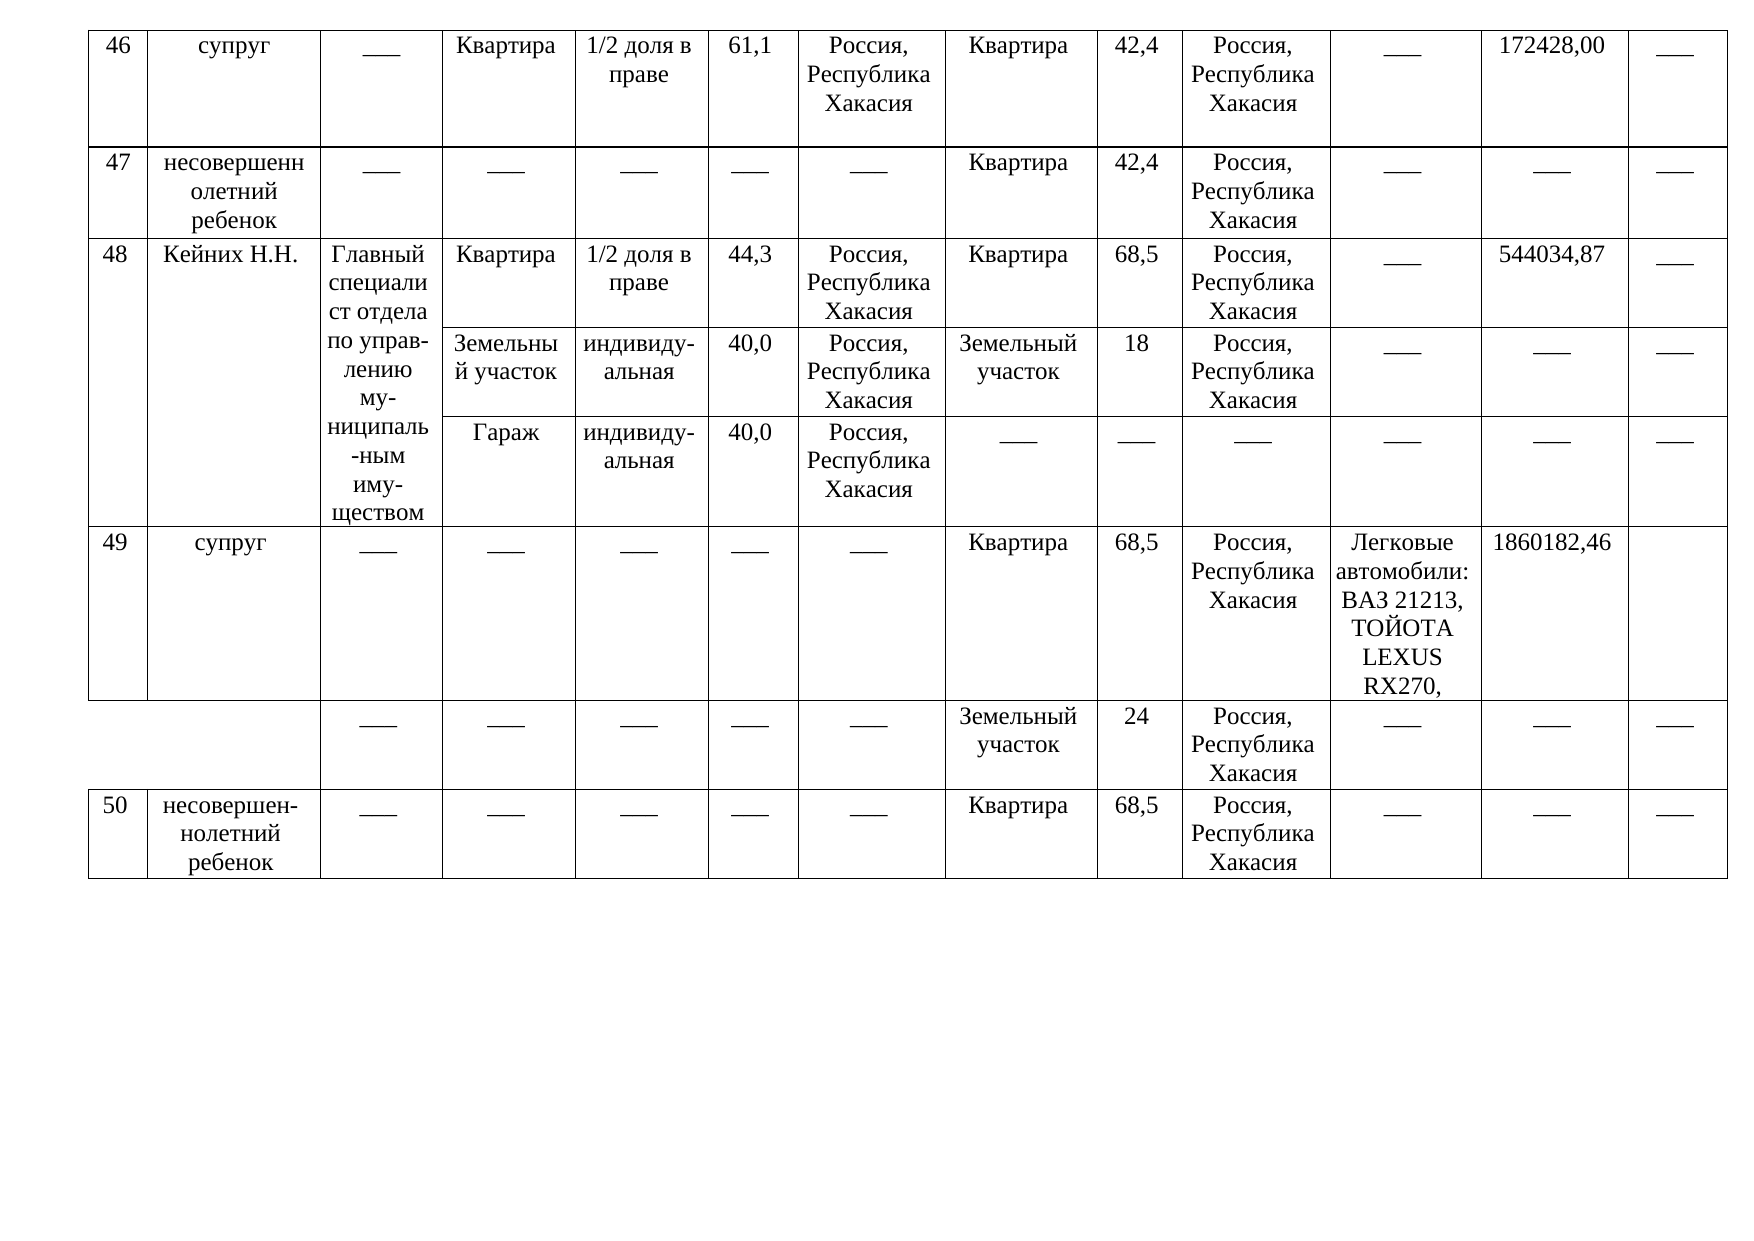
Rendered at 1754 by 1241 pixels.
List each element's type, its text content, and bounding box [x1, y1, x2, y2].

table_cell 50 [89, 790, 147, 878]
table_cell ___ [576, 527, 708, 700]
table_cell 44,3 [709, 239, 798, 327]
table_cell Россия, Республика Хакасия [1183, 701, 1330, 789]
table_cell Земельный участок [946, 701, 1097, 789]
table_cell 544034,87 [1482, 239, 1628, 327]
table_cell Россия, Республика Хакасия [799, 31, 945, 146]
table_cell ___ [799, 527, 945, 700]
table_cell 68,5 [1098, 527, 1182, 700]
table_cell ___ [1629, 790, 1727, 878]
table_cell ___ [1629, 31, 1727, 146]
table_cell ___ [1482, 148, 1628, 238]
table_cell Гараж [443, 417, 575, 526]
table_cell 68,5 [1098, 790, 1182, 878]
table_cell Россия, Республика Хакасия [1183, 328, 1330, 416]
table_cell ___ [1629, 239, 1727, 327]
table_cell ___ [1482, 417, 1628, 526]
table_cell Россия, Республика Хакасия [799, 328, 945, 416]
table_cell Квартира [443, 31, 575, 146]
table_cell ___ [1482, 790, 1628, 878]
table_cell Легковые автомобили: ВАЗ 21213, ТОЙОТА LEXUS RX270, [1331, 527, 1481, 700]
table_cell супруг [148, 31, 320, 146]
table_cell ___ [1629, 328, 1727, 416]
table_cell Квартира [946, 239, 1097, 327]
table_cell [1629, 527, 1727, 700]
table_cell 1/2 доля в праве [576, 31, 708, 146]
table_cell 172428,00 [1482, 31, 1628, 146]
table_cell ___ [799, 148, 945, 238]
table_cell 1/2 доля в праве [576, 239, 708, 327]
table_cell ___ [1629, 701, 1727, 789]
table_cell Россия, Республика Хакасия [1183, 790, 1330, 878]
table_cell Квартира [946, 527, 1097, 700]
table_cell ___ [443, 527, 575, 700]
table_cell 40,0 [709, 328, 798, 416]
table_cell ___ [1331, 239, 1481, 327]
table_cell ___ [321, 527, 442, 700]
table_cell ___ [321, 31, 442, 146]
table_cell ___ [443, 701, 575, 789]
table_cell 42,4 [1098, 148, 1182, 238]
table_cell ___ [1482, 701, 1628, 789]
table_cell Квартира [946, 790, 1097, 878]
table_cell Россия, Республика Хакасия [1183, 239, 1330, 327]
table_cell Кейних Н.Н. [148, 239, 320, 526]
table_cell Земельный участок [443, 328, 575, 416]
table_cell ___ [709, 527, 798, 700]
table_cell ___ [1482, 328, 1628, 416]
table_cell 47 [89, 148, 147, 238]
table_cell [1183, 31, 1330, 146]
table_cell Главный специалист отдела по управ-лению му-ниципаль-ным иму-ществом [321, 239, 442, 526]
table_cell ___ [709, 148, 798, 238]
table_cell 49 [89, 527, 147, 700]
table_cell Россия, Республика Хакасия [1183, 527, 1330, 700]
table_cell ___ [799, 790, 945, 878]
table_cell Россия, Республика Хакасия [1183, 148, 1330, 238]
table_cell ___ [709, 701, 798, 789]
table_cell Квартира [443, 239, 575, 327]
table_cell 40,0 [709, 417, 798, 526]
table_cell 42,4 [1098, 31, 1182, 146]
table_cell ___ [443, 790, 575, 878]
table_cell ___ [1331, 701, 1481, 789]
table_cell Земельный участок [946, 328, 1097, 416]
table_cell ___ [1629, 148, 1727, 238]
table_cell Россия, Республика Хакасия [799, 239, 945, 327]
table_cell ___ [321, 701, 442, 789]
table_cell ___ [1629, 417, 1727, 526]
table_cell ___ [576, 790, 708, 878]
table_cell ___ [946, 417, 1097, 526]
table_cell ___ [576, 148, 708, 238]
table_cell ___ [576, 701, 708, 789]
table_cell несовершен-нолетний ребенок [148, 790, 320, 878]
table_cell Квартира [946, 148, 1097, 238]
table_cell 24 [1098, 701, 1182, 789]
table_cell 1860182,46 [1482, 527, 1628, 700]
table_cell ___ [1331, 417, 1481, 526]
table_cell ___ [1331, 328, 1481, 416]
table_cell ___ [321, 790, 442, 878]
table_cell ___ [443, 148, 575, 238]
table_cell 18 [1098, 328, 1182, 416]
table_cell индивиду-альная [576, 328, 708, 416]
table_cell 61,1 [709, 31, 798, 146]
table_cell супруг [148, 527, 320, 700]
table_cell ___ [1098, 417, 1182, 526]
table_cell Квартира [946, 31, 1097, 146]
table_cell ___ [709, 790, 798, 878]
table_cell 68,5 [1098, 239, 1182, 327]
table_cell ___ [1331, 31, 1481, 146]
table_cell ___ [1331, 790, 1481, 878]
table_cell ___ [799, 701, 945, 789]
table_cell ___ [1331, 148, 1481, 238]
table_cell 48 [89, 239, 147, 526]
table_cell индивиду-альная [576, 417, 708, 526]
table_cell ___ [1183, 417, 1330, 526]
table_cell 46 [89, 31, 147, 146]
table_cell ___ [321, 148, 442, 238]
table_cell несовершеннолетний ребенок [148, 148, 320, 238]
table_cell Россия, Республика Хакасия [799, 417, 945, 526]
